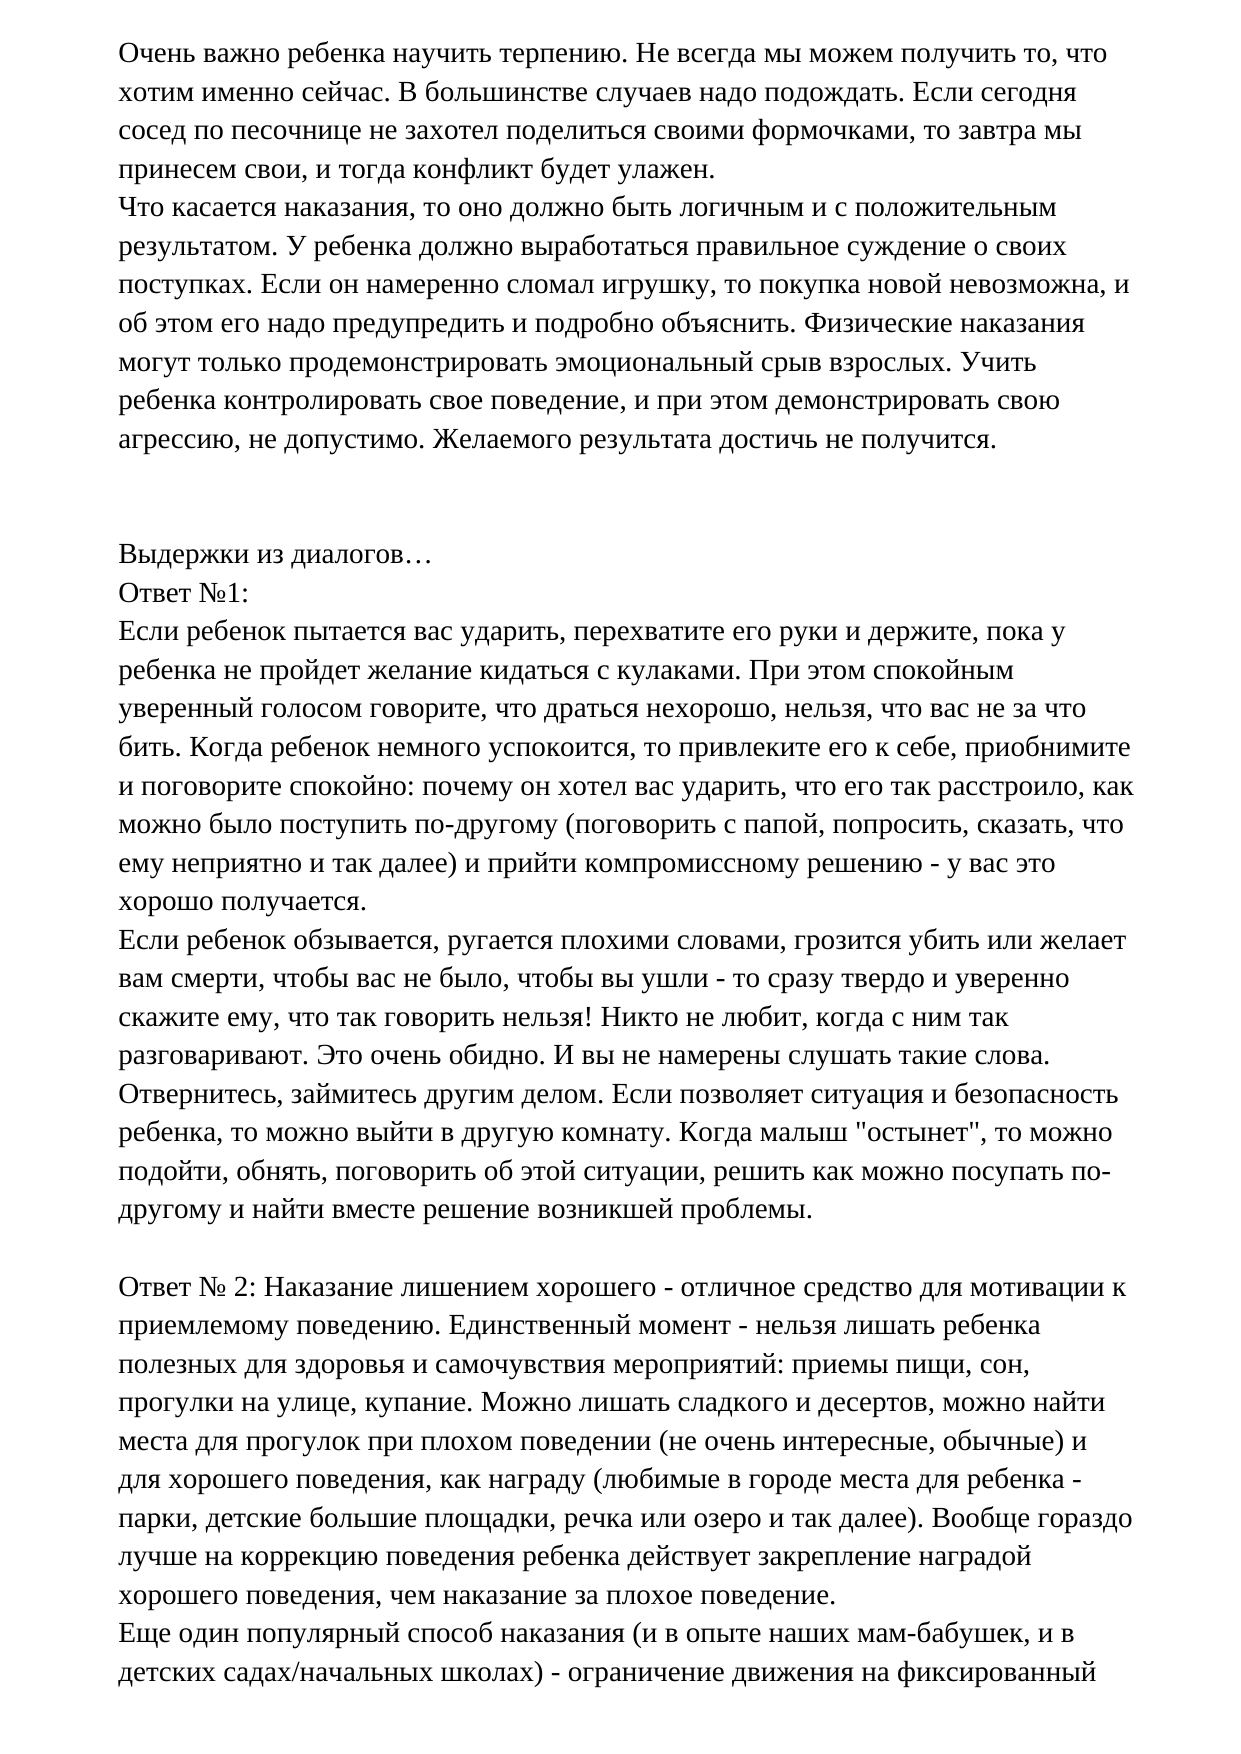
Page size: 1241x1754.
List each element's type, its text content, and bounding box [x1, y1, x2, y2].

text Очень важно ребенка научить терпению. Не всегда мы можем получить то, что хотим именно сейчас. В большинстве случаев надо подождать. Если сегодня сосед по песочнице не захотел поделиться своими формочками, то завтра мы принесем свои, и тогда конфликт будет улажен. [118, 35, 1137, 184]
text Ответ № 2: Наказание лишением хорошего - отличное средство для мотивации к приемлемому поведению. Единственный момент - нельзя лишать ребенка полезных для здоровья и самочувствия мероприятий: приемы пищи, сон, прогулки на улице, купание. Можно лишать сладкого и десертов, можно найти места для прогулок при плохом поведении (не очень интересные, обычные) и для хорошего поведения, как награду (любимые в городе места для ребенка - парки, детские большие площадки, речка или озеро и так далее). Вообще гораздо лучше на коррекцию поведения ребенка действует закрепление наградой хорошего поведения, чем наказание за плохое поведение. [118, 1269, 1137, 1611]
text Ответ №1: [118, 575, 1137, 608]
text Если ребенок обзывается, ругается плохими словами, грозится убить или желает вам смерти, чтобы вас не было, чтобы вы ушли - то сразу твердо и уверенно скажите ему, что так говорить нельзя! Никто не любит, когда с ним так разговаривают. Это очень обидно. И вы не намерены слушать такие слова. Отвернитесь, займитесь другим делом. Если позволяет ситуация и безопасность ребенка, то можно выйти в другую комнату. Когда малыш "остынет", то можно подойти, обнять, поговорить об этой ситуации, решить как можно посупать по-другому и найти вместе решение возникшей проблемы. [118, 922, 1137, 1225]
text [118, 1616, 1137, 1688]
text Что касается наказания, то оно должно быть логичным и с положительным результатом. У ребенка должно выработаться правильное суждение о своих поступках. Если он намеренно сломал игрушку, то покупка новой невозможна, и об этом его надо предупредить и подробно объяснить. Физические наказания могут только продемонстрировать эмоциональный срыв взрослых. Учить ребенка контролировать свое поведение, и при этом демонстрировать свою агрессию, не допустимо. Желаемого результата достичь не получится. [118, 189, 1137, 454]
text Выдержки из диалогов… [118, 536, 1137, 570]
text Если ребенок пытается вас ударить, перехватите его руки и держите, пока у ребенка не пройдет желание кидаться с кулаками. При этом спокойным уверенный голосом говорите, что драться нехорошо, нельзя, что вас не за что бить. Когда ребенок немного успокоится, то привлеките его к себе, приобнимите и поговорите спокойно: почему он хотел вас ударить, что его так расстроило, как можно было поступить по-другому (поговорить с папой, попросить, сказать, что ему неприятно и так далее) и прийти компромиссному решению - у вас это хорошо получается. [118, 613, 1137, 917]
